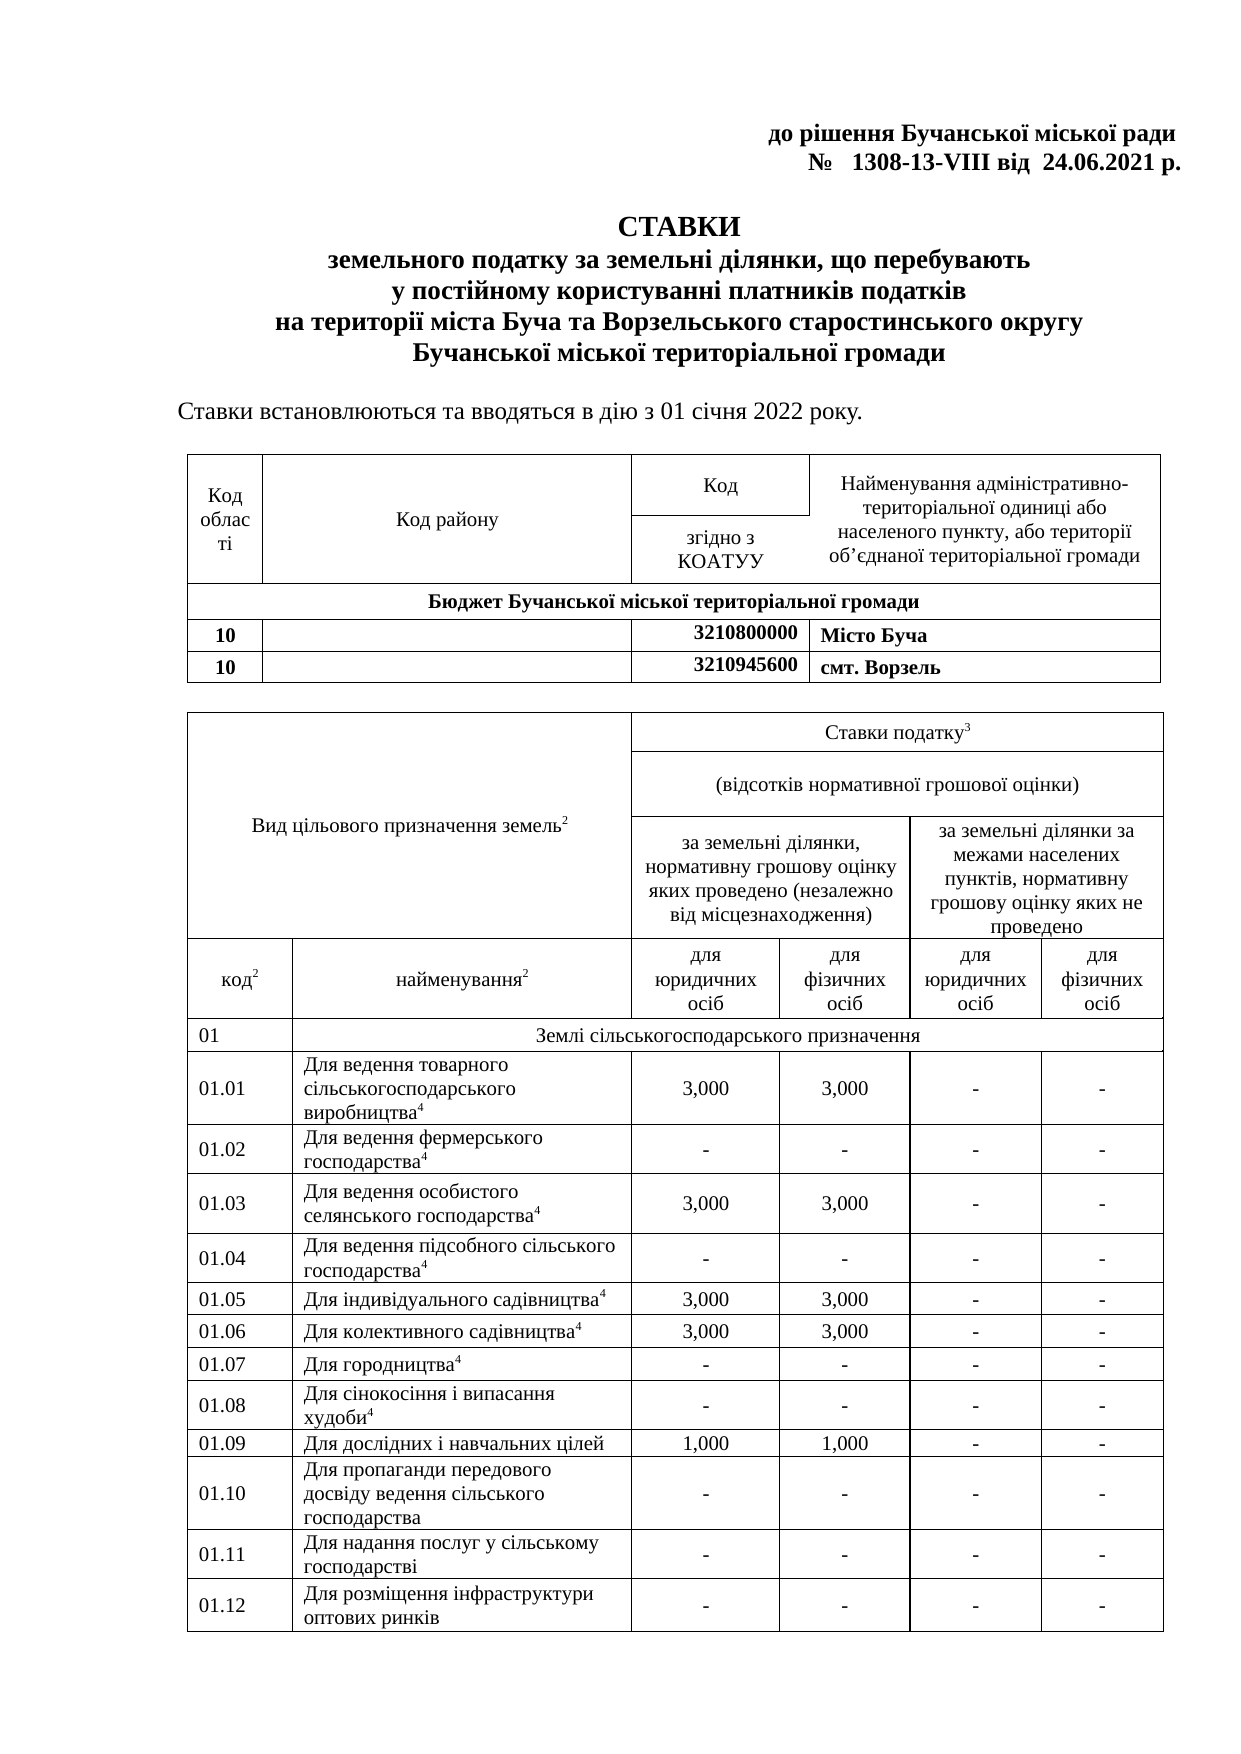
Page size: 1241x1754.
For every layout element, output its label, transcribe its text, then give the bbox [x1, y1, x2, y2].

table_cell Для ведення підсобного сільського господарства4 [293, 1234, 631, 1282]
text на території міста Буча та Ворзельського старостинського округу [177, 305, 1181, 336]
table_cell - [632, 1125, 779, 1173]
table_cell - [780, 1348, 909, 1380]
table_cell Землі сільськогосподарського призначення [293, 1019, 1163, 1051]
table_header Найменування адміністративно-територіальної одиниці або населеного пункту, або території об’єднаної територіальної громади [809, 455, 1160, 582]
table_cell - [911, 1579, 1041, 1631]
table_cell для юридичних осіб [632, 939, 779, 1018]
table_cell 10 [188, 620, 262, 651]
table_cell - [632, 1530, 779, 1578]
table_cell 01.01 [188, 1052, 292, 1124]
table_cell 3,000 [632, 1283, 779, 1314]
table_header Код району [263, 455, 631, 582]
table_cell 3,000 [780, 1174, 909, 1232]
table_cell [263, 652, 631, 682]
table_cell Для колективного садівництва4 [293, 1315, 631, 1347]
table_cell - [1042, 1430, 1163, 1456]
table_cell Для дослідних і навчальних цілей [293, 1430, 631, 1456]
table_header Код області [188, 455, 262, 582]
table_cell - [1042, 1530, 1163, 1578]
table_cell - [1042, 1315, 1163, 1347]
table_cell 01.11 [188, 1530, 292, 1578]
table_cell для юридичних осіб [911, 939, 1041, 1018]
table_cell код2 [188, 939, 292, 1018]
table_cell 01 [188, 1019, 292, 1051]
table_cell - [911, 1457, 1041, 1529]
table_cell 1,000 [780, 1430, 909, 1456]
table_cell - [632, 1579, 779, 1631]
table_cell 3,000 [780, 1283, 909, 1314]
table_cell - [1042, 1283, 1163, 1314]
text у постійному користуванні платників податків [177, 274, 1181, 305]
table_cell - [1042, 1381, 1163, 1429]
table_cell [263, 620, 631, 651]
table_cell 01.03 [188, 1174, 292, 1232]
table_cell - [911, 1283, 1041, 1314]
table_cell згідно з КОАТУУ [632, 516, 809, 582]
table_cell - [1042, 1457, 1163, 1529]
table_cell 3210800000 [632, 620, 809, 651]
table_cell - [911, 1174, 1041, 1232]
table_cell 01.12 [188, 1579, 292, 1631]
table_cell - [780, 1457, 909, 1529]
table_cell - [1042, 1052, 1163, 1124]
table_cell 01.02 [188, 1125, 292, 1173]
table_cell Бюджет Бучанської міської територіальної громади [188, 584, 1160, 619]
table_cell 01.08 [188, 1381, 292, 1429]
table_cell найменування2 [293, 939, 631, 1018]
table_cell - [1042, 1579, 1163, 1631]
table_cell за земельні ділянки за межами населених пунктів, нормативну грошову оцінку яких не проведено [911, 817, 1163, 938]
table_cell 01.04 [188, 1234, 292, 1282]
table_cell - [911, 1125, 1041, 1173]
table_cell - [632, 1234, 779, 1282]
table_cell - [632, 1457, 779, 1529]
table_cell 3,000 [780, 1315, 909, 1347]
table_cell Для сінокосіння і випасання худоби4 [293, 1381, 631, 1429]
table_cell - [780, 1234, 909, 1282]
table_cell - [780, 1125, 909, 1173]
table_cell - [911, 1348, 1041, 1380]
table_cell 10 [188, 652, 262, 682]
table_cell 3,000 [632, 1052, 779, 1124]
table_cell - [1042, 1234, 1163, 1282]
table_cell 01.07 [188, 1348, 292, 1380]
table_cell - [1042, 1125, 1163, 1173]
table_cell (відсотків нормативної грошової оцінки) [632, 752, 1163, 816]
table_cell - [780, 1579, 909, 1631]
table_cell - [1042, 1348, 1163, 1380]
text Бучанської міської територіальної громади [177, 336, 1181, 367]
table_cell Для пропаганди передового досвіду ведення сільського господарства [293, 1457, 631, 1529]
table_cell - [632, 1348, 779, 1380]
table_header Код [632, 455, 809, 515]
table_cell 3,000 [632, 1174, 779, 1232]
table_cell Для ведення фермерського господарства4 [293, 1125, 631, 1173]
table_cell для фізичних осіб [780, 939, 909, 1018]
text № 1308-13-VIII від 24.06.2021 р. [561, 147, 1181, 176]
table_cell Для ведення особистого селянського господарства4 [293, 1174, 631, 1232]
text Ставки встановлюються та вводяться в дію з 01 січня 2022 року. [177, 396, 1181, 425]
table_cell - [1042, 1174, 1163, 1232]
table_cell - [911, 1430, 1041, 1456]
table_cell - [911, 1052, 1041, 1124]
table_cell 3,000 [780, 1052, 909, 1124]
table_cell - [780, 1530, 909, 1578]
table_cell Для ведення товарного сільськогосподарського виробництва4 [293, 1052, 631, 1124]
table_cell смт. Ворзель [810, 652, 1160, 682]
table_cell 1,000 [632, 1430, 779, 1456]
table_cell за земельні ділянки, нормативну грошову оцінку яких проведено (незалежно від місцезнаходження) [632, 817, 909, 938]
table_cell 01.09 [188, 1430, 292, 1456]
table_cell - [911, 1315, 1041, 1347]
table_cell 01.05 [188, 1283, 292, 1314]
table_header Вид цільового призначення земель2 [188, 713, 631, 938]
table_cell - [632, 1381, 779, 1429]
table_cell Для городництва4 [293, 1348, 631, 1380]
table_cell Для надання послуг у сільському господарстві [293, 1530, 631, 1578]
table_cell 01.06 [188, 1315, 292, 1347]
table_header Ставки податку3 [632, 713, 1163, 751]
table_cell - [911, 1381, 1041, 1429]
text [768, 118, 1181, 147]
table_cell Місто Буча [810, 620, 1160, 651]
text СТАВКИ земельного податку за земельні ділянки, що перебувають [177, 209, 1181, 274]
table_cell для фізичних осіб [1042, 939, 1163, 1018]
table_cell - [911, 1530, 1041, 1578]
table_cell - [780, 1381, 909, 1429]
table_cell 01.10 [188, 1457, 292, 1529]
table_cell Для індивідуального садівництва4 [293, 1283, 631, 1314]
table_cell 3,000 [632, 1315, 779, 1347]
table_cell - [911, 1234, 1041, 1282]
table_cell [293, 1579, 631, 1631]
table_cell 3210945600 [632, 652, 809, 682]
